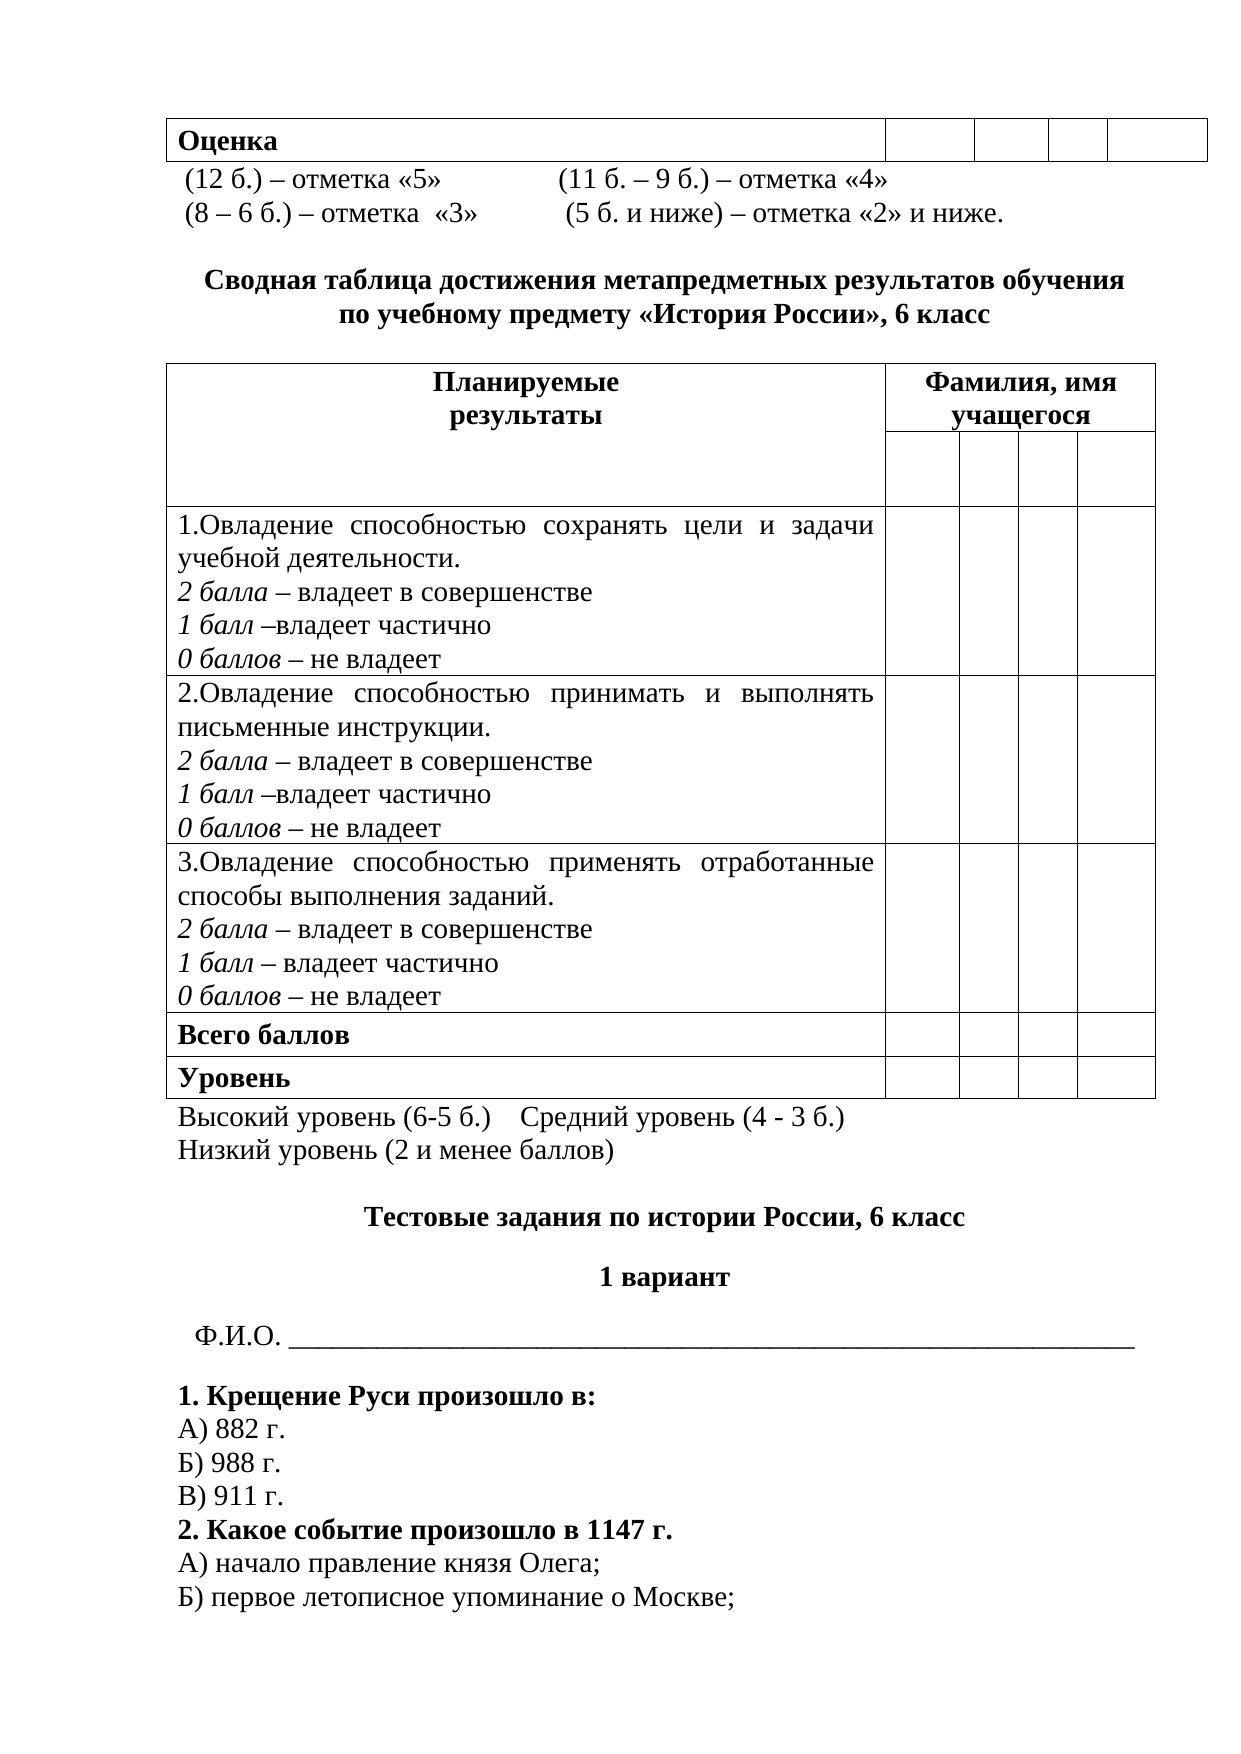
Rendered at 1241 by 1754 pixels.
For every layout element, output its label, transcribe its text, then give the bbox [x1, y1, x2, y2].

table_header Планируемые результаты [167, 364, 885, 506]
table_cell Оценка [167, 119, 885, 161]
table_cell [886, 1013, 959, 1056]
text (12 б.) – отметка «5» (11 б. – 9 б.) – отметка «4» [177, 162, 1152, 195]
table_cell [1078, 844, 1155, 1012]
table_cell [960, 1057, 1018, 1098]
table_cell Уровень [167, 1057, 885, 1098]
table_cell [960, 432, 1018, 506]
table_cell [1078, 432, 1155, 506]
table_header Фамилия, имя учащегося [886, 364, 1155, 431]
table_cell [886, 507, 959, 674]
text 2. Какое событие произошло в 1147 г. [177, 1512, 1152, 1545]
table_cell [1078, 676, 1155, 843]
table_cell [886, 844, 959, 1012]
table_cell [960, 1013, 1018, 1056]
table_cell [960, 676, 1018, 843]
text Высокий уровень (6-5 б.) Средний уровень (4 - 3 б.) [177, 1099, 1152, 1132]
table_cell [1019, 844, 1077, 1012]
table_cell 1.Овладение способностью сохранять цели и задачи учебной деятельности. 2 балла – владеет в совершенстве 1 балл –владеет частично 0 баллов – не владеет [167, 507, 885, 674]
text (8 – 6 б.) – отметка «3» (5 б. и ниже) – отметка «2» и ниже. [177, 195, 1152, 229]
table_cell [1019, 1013, 1077, 1056]
text Сводная таблица достижения метапредметных результатов обучения [177, 262, 1152, 296]
text В) 911 г. [177, 1478, 1152, 1512]
text А) начало правление князя Олега; [177, 1545, 1152, 1579]
table_cell [1078, 1057, 1155, 1098]
table_cell [1019, 1057, 1077, 1098]
table_cell [886, 119, 974, 161]
text А) 882 г. [177, 1411, 1152, 1445]
table_cell [886, 676, 959, 843]
text Низкий уровень (2 и менее баллов) [177, 1132, 1152, 1166]
table_cell [960, 844, 1018, 1012]
text Ф.И.О. __________________________________________________________ [177, 1318, 1152, 1352]
table_cell [1078, 1013, 1155, 1056]
table_cell [886, 432, 959, 506]
text Тестовые задания по истории России, 6 класс [177, 1199, 1152, 1233]
text Б) первое летописное упоминание о Москве; [177, 1579, 1152, 1612]
table_cell [1019, 507, 1077, 674]
table_cell [1049, 119, 1107, 161]
text 1 вариант [177, 1259, 1152, 1292]
table_cell 3.Овладение способностью применять отработанные способы выполнения заданий. 2 балла – владеет в совершенстве 1 балл – владеет частично 0 баллов – не владеет [167, 844, 885, 1012]
table_cell 2.Овладение способностью принимать и выполнять письменные инструкции. 2 балла – владеет в совершенстве 1 балл –владеет частично 0 баллов – не владеет [167, 676, 885, 843]
text Б) 988 г. [177, 1445, 1152, 1478]
table_cell [975, 119, 1048, 161]
table_cell [1019, 432, 1077, 506]
table_cell [1108, 119, 1207, 161]
table_cell [1019, 676, 1077, 843]
text 1. Крещение Руси произошло в: [177, 1378, 1152, 1411]
text по учебному предмету «История России», 6 класс [177, 296, 1152, 329]
table_cell [960, 507, 1018, 674]
table_cell [1078, 507, 1155, 674]
table_cell Всего баллов [167, 1013, 885, 1056]
table_cell [886, 1057, 959, 1098]
